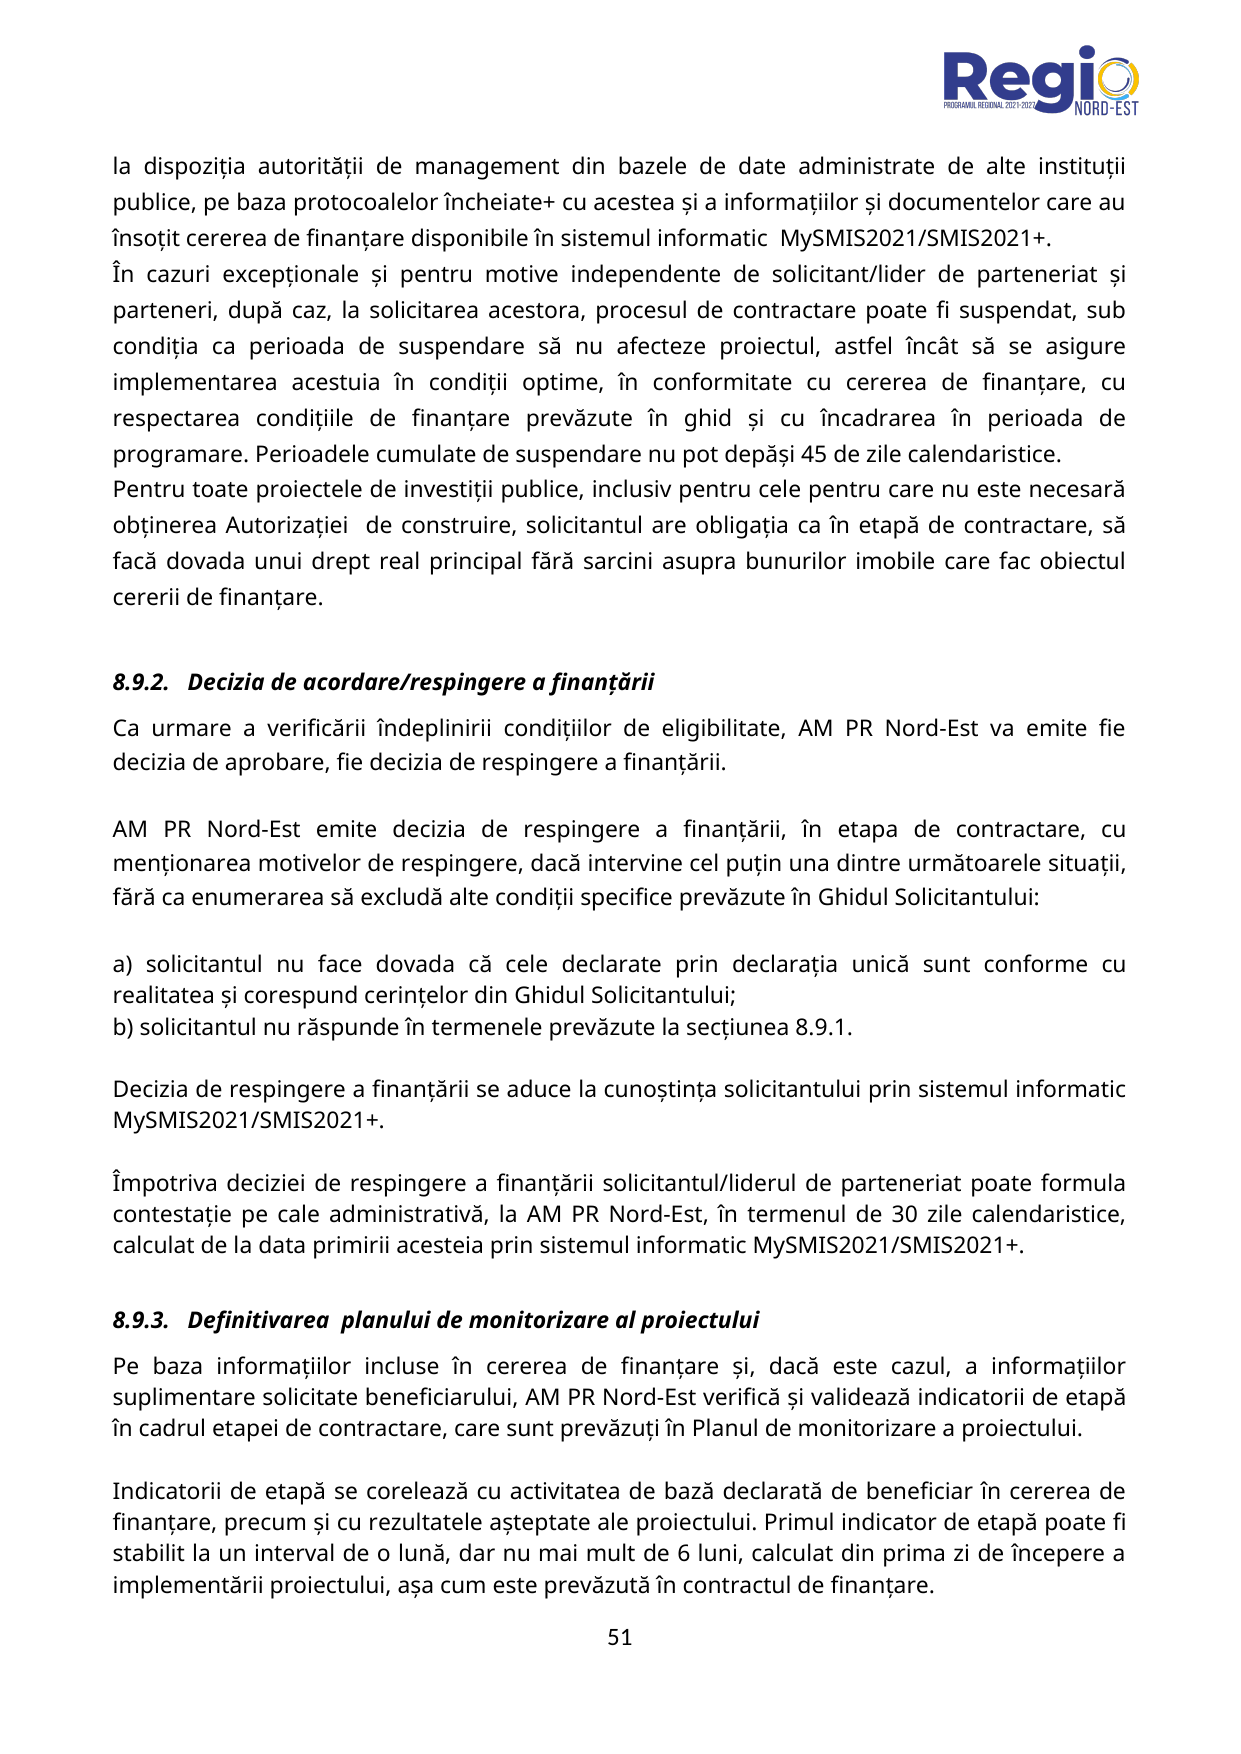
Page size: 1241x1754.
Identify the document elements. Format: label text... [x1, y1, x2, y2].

text Ca urmare a verificării îndeplinirii condițiilor de eligibilitate, AM PR Nord-Est va emite fie decizia de aprobare, fie decizia de respingere a finanțării. [112, 712, 1128, 777]
text a) solicitantul nu face dovada că cele declarate prin declarația unică sunt conforme cu realitatea și corespund cerințelor din Ghidul Solicitantului; [112, 948, 1128, 1011]
list Definitivarea planului de monitorizare al proiectului [112, 1304, 1128, 1335]
text Pe baza informațiilor incluse în cererea de finanțare și, dacă este cazul, a informațiilor suplimentare solicitate beneficiarului, AM PR Nord-Est verifică și validează indicatorii de etapă în cadrul etapei de contractare, care sunt prevăzuți în Planul de monitorizare a proiectului. [112, 1350, 1128, 1444]
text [112, 150, 1128, 253]
picture [940, 41, 1143, 120]
text AM PR Nord-Est emite decizia de respingere a finanțării, în etapa de contractare, cu menționarea motivelor de respingere, dacă intervine cel puțin una dintre următoarele situații, fără ca enumerarea să excludă alte condiții specifice prevăzute în Ghidul Solicitantului: [112, 813, 1128, 912]
list Decizia de acordare/respingere a finanțării [112, 666, 1128, 697]
text Împotriva deciziei de respingere a finanțării solicitantul/liderul de parteneriat poate formula contestație pe cale administrativă, la AM PR Nord-Est, în termenul de 30 zile calendaristice, calculat de la data primirii acesteia prin sistemul informatic MySMIS2021/SMIS2021+. [112, 1167, 1128, 1261]
text În cazuri excepționale și pentru motive independente de solicitant/lider de parteneriat și parteneri, după caz, la solicitarea acestora, procesul de contractare poate fi suspendat, sub condiția ca perioada de suspendare să nu afecteze proiectul, astfel încât să se asigure implementarea acestuia în condiții optime, în conformitate cu cererea de finanțare, cu respectarea condițiile de finanțare prevăzute în ghid și cu încadrarea în perioada de programare. Perioadele cumulate de suspendare nu pot depăși 45 de zile calendaristice. [112, 258, 1128, 469]
text Pentru toate proiectele de investiții publice, inclusiv pentru cele pentru care nu este necesară obținerea Autorizației de construire, solicitantul are obligația ca în etapă de contractare, să facă dovada unui drept real principal fără sarcini asupra bunurilor imobile care fac obiectul cererii de finanțare. [112, 473, 1128, 612]
text Decizia de respingere a finanțării se aduce la cunoștința solicitantului prin sistemul informatic MySMIS2021/SMIS2021+. [112, 1073, 1128, 1136]
text b) solicitantul nu răspunde în termenele prevăzute la secțiunea 8.9.1. [112, 1011, 1128, 1042]
text Indicatorii de etapă se corelează cu activitatea de bază declarată de beneficiar în cererea de finanțare, precum și cu rezultatele așteptate ale proiectului. Primul indicator de etapă poate fi stabilit la un interval de o lună, dar nu mai mult de 6 luni, calculat din prima zi de începere a implementării proiectului, așa cum este prevăzută în contractul de finanțare. [112, 1475, 1128, 1600]
